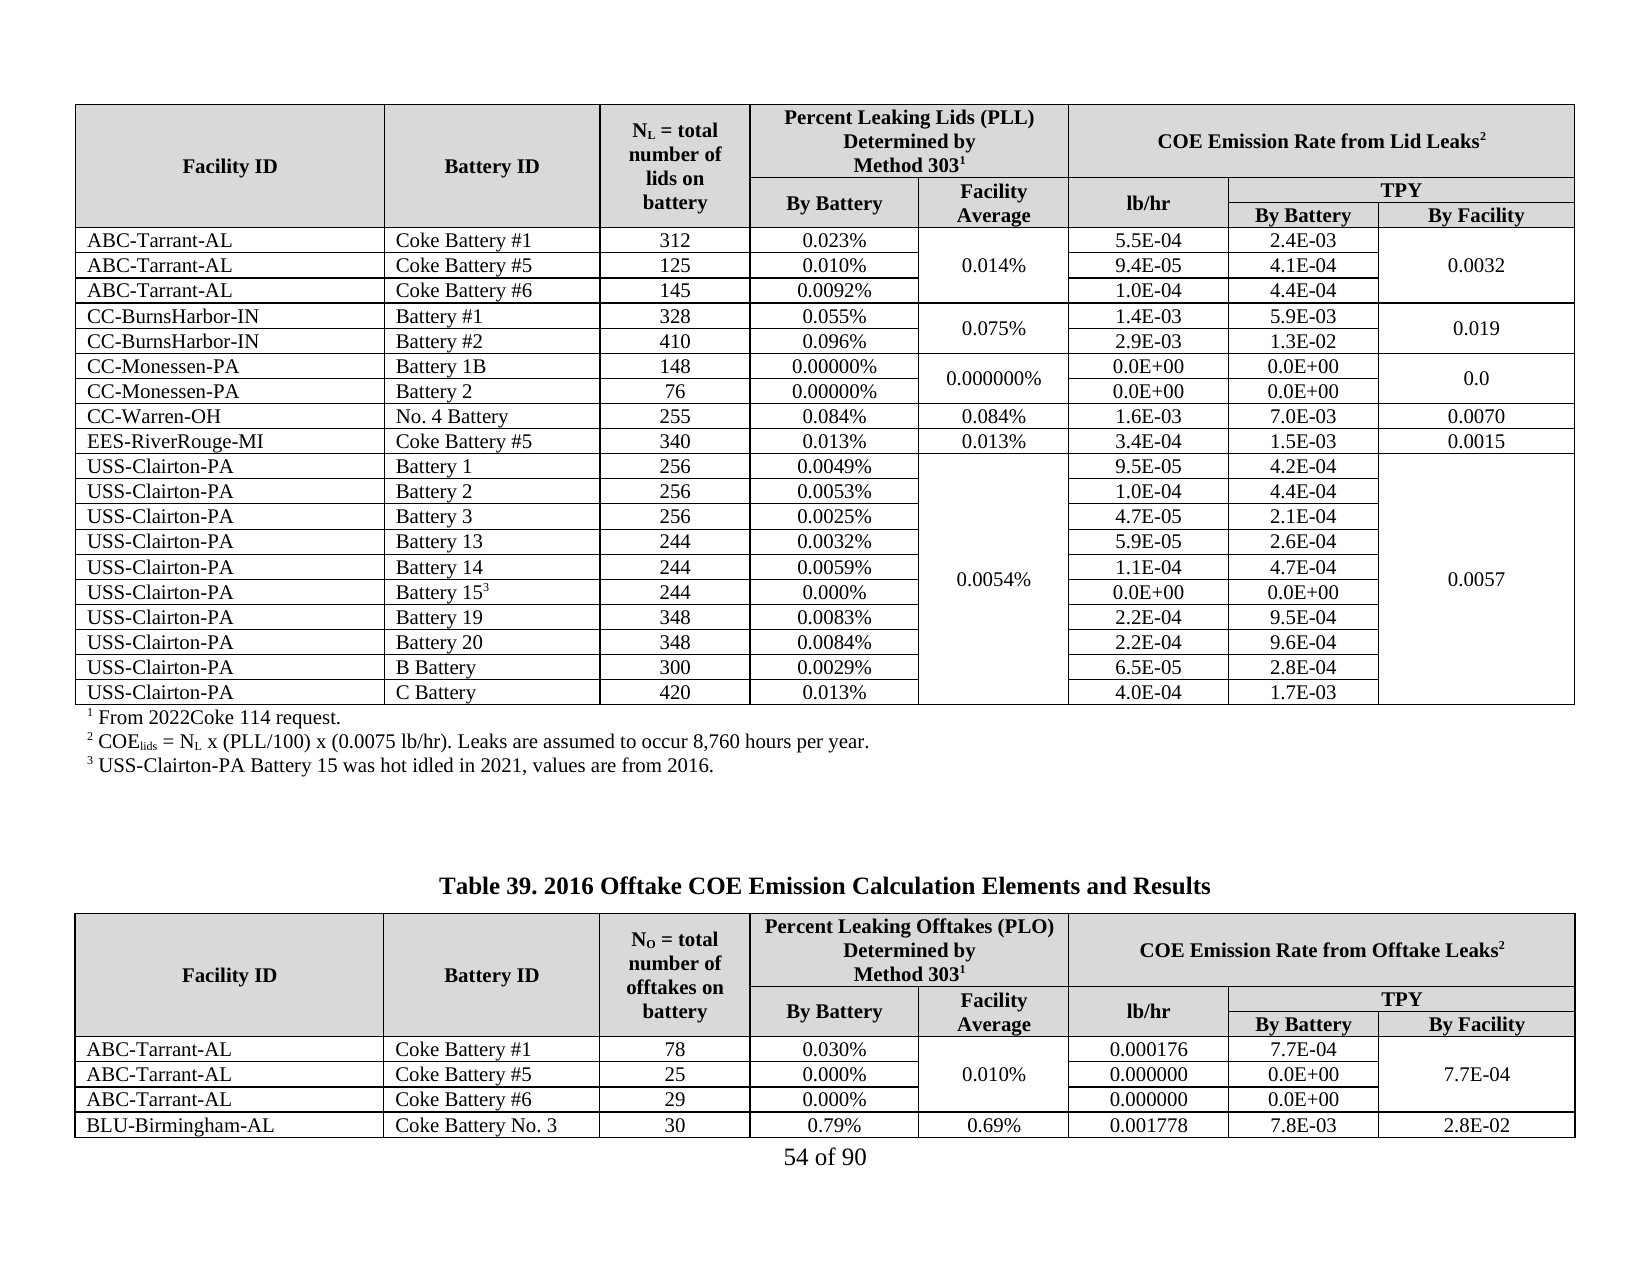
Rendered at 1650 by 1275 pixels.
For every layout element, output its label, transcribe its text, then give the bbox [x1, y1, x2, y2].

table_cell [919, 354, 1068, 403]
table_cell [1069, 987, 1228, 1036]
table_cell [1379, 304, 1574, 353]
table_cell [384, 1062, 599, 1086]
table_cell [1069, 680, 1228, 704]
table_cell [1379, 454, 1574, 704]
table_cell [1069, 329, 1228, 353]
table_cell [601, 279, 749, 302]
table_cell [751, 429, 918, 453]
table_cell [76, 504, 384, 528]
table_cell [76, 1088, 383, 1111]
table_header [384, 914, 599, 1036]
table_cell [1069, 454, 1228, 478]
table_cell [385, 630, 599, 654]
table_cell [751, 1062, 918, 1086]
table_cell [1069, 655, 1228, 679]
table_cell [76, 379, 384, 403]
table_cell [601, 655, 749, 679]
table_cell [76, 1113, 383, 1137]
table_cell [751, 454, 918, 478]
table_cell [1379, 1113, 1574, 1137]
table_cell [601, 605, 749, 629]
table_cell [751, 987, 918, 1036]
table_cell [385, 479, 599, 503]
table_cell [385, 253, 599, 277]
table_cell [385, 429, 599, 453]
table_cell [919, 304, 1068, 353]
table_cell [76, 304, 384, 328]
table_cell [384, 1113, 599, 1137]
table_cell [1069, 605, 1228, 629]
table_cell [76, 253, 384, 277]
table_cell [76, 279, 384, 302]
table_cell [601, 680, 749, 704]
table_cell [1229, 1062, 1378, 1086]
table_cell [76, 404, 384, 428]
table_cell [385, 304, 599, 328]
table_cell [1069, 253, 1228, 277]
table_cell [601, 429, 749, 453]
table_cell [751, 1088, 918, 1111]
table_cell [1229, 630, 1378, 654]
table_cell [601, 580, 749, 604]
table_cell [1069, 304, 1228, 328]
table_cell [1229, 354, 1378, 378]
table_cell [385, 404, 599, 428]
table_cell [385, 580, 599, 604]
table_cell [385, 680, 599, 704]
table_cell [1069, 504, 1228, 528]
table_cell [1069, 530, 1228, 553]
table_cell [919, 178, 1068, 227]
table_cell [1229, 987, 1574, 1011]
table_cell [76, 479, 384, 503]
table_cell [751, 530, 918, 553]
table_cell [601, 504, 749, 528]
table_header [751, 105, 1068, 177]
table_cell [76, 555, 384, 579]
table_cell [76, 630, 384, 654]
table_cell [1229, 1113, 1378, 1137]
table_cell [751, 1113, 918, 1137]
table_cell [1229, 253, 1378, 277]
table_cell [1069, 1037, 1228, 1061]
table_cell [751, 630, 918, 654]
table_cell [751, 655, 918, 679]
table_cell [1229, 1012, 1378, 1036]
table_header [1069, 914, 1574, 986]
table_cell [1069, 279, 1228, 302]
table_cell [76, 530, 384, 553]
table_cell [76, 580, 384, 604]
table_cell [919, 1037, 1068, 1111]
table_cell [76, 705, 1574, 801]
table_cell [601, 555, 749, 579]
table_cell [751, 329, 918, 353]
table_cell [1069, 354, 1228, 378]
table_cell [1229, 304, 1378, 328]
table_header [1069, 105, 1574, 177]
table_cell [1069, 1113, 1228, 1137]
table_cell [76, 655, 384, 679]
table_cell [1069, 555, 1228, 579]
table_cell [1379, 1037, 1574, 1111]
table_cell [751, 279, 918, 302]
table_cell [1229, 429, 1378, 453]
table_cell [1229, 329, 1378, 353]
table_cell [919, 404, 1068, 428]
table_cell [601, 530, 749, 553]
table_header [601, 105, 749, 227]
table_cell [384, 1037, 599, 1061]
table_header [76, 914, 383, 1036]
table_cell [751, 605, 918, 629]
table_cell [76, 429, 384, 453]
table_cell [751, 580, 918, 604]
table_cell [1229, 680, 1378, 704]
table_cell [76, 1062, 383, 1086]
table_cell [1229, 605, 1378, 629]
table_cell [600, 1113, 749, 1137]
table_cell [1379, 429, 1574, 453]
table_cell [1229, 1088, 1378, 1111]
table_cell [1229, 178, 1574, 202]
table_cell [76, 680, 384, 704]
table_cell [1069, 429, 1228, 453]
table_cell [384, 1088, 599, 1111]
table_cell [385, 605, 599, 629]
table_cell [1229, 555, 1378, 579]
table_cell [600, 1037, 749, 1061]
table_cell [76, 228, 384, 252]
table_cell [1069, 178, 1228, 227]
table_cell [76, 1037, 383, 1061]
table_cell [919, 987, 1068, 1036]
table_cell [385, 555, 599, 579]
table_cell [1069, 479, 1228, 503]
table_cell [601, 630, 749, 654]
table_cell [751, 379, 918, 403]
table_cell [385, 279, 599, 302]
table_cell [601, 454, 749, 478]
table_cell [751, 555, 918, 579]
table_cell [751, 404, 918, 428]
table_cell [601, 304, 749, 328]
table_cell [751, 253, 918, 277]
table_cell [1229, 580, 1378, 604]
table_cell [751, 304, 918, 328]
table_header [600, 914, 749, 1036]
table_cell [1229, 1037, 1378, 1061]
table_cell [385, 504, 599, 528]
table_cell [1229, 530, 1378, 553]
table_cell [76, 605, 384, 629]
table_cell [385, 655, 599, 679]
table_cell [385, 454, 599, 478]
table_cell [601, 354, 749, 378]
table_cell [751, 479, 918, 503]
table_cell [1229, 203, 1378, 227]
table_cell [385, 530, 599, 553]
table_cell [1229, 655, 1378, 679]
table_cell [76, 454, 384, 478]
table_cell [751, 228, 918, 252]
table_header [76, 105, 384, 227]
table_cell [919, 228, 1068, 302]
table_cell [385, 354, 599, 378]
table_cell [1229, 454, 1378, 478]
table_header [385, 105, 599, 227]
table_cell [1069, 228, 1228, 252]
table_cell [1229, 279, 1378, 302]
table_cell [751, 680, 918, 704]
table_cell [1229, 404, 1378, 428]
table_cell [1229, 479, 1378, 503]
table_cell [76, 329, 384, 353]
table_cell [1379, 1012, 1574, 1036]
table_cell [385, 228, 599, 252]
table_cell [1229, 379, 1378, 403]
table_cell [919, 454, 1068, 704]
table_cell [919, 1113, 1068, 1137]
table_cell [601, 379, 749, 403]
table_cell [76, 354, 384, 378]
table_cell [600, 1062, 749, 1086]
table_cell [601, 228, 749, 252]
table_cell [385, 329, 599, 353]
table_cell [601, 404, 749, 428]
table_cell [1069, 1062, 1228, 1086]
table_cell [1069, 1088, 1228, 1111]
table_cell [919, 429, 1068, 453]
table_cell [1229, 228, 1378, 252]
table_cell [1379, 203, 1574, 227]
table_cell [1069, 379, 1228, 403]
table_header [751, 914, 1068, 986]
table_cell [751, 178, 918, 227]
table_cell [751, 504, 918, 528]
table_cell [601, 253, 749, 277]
text Table 39. 2016 Offtake COE Emission Calculation Elements and Results [75, 871, 1575, 900]
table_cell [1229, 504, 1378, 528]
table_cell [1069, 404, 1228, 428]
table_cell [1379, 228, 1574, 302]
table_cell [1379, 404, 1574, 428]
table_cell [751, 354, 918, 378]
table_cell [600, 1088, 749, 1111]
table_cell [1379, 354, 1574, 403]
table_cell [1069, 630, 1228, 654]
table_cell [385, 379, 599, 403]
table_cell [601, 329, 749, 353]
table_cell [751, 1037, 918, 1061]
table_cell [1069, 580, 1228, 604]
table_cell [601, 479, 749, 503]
